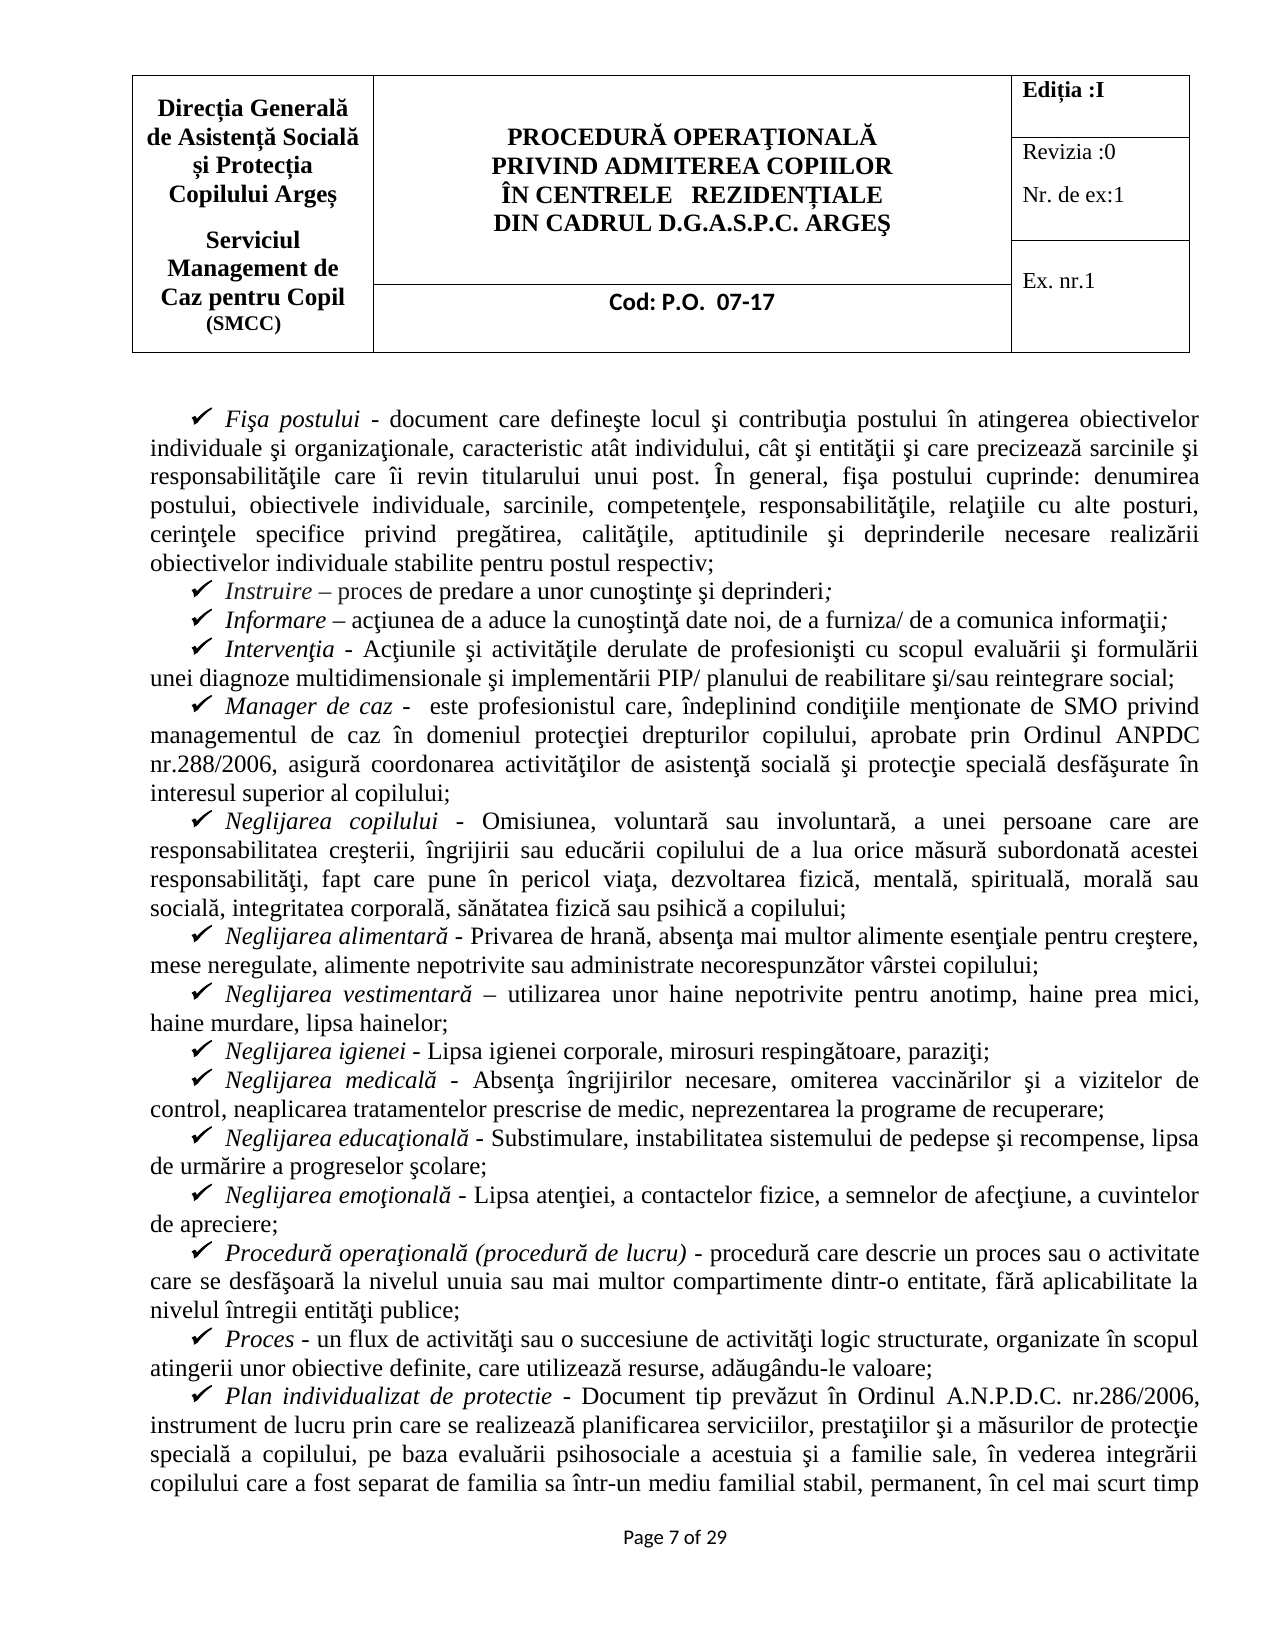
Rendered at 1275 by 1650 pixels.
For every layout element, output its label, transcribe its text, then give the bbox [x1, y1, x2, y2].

list Instruire – proces de predare a unor cunoştinţe şi deprinderi; [150, 576, 1200, 605]
list Procedură operaţională (procedură de lucru) - procedură care descrie un proces sau o activitate care se desfăşoară la nivelul unuia sau mai multor compartimente dintr-o entitate, fără aplicabilitate la nivelul întregii entităţi publice; [150, 1238, 1200, 1324]
list Fişa postului - document care defineşte locul şi contribuţia postului în atingerea obiectivelor individuale şi organizaţionale, caracteristic atât individului, cât şi entităţii şi care precizează sarcinile şi responsabilităţile care îi revin titularului unui post. În general, fişa postului cuprinde: denumirea postului, obiectivele individuale, sarcinile, competenţele, responsabilităţile, relaţiile cu alte posturi, cerinţele specifice privind pregătirea, calităţile, aptitudinile şi deprinderile necesare realizării obiectivelor individuale stabilite pentru postul respectiv; [150, 404, 1200, 576]
list Neglijarea emoţională - Lipsa atenţiei, a contactelor fizice, a semnelor de afecţiune, a cuvintelor de apreciere; [150, 1180, 1200, 1238]
list Neglijarea educaţională - Substimulare, instabilitatea sistemului de pedepse şi recompense, lipsa de urmărire a progreselor şcolare; [150, 1123, 1200, 1180]
list Neglijarea copilului - Omisiunea, voluntară sau involuntară, a unei persoane care are responsabilitatea creşterii, îngrijirii sau educării copilului de a lua orice măsură subordonată acestei responsabilităţi, fapt care pune în pericol viaţa, dezvoltarea fizică, mentală, spirituală, morală sau socială, integritatea corporală, sănătatea fizică sau psihică a copilului; [150, 806, 1200, 921]
list Neglijarea igienei - Lipsa igienei corporale, mirosuri respingătoare, paraziţi; [150, 1036, 1200, 1065]
list Proces - un flux de activităţi sau o succesiune de activităţi logic structurate, organizate în scopul atingerii unor obiective definite, care utilizează resurse, adăugându-le valoare; [150, 1324, 1200, 1381]
list Neglijarea alimentară - Privarea de hrană, absenţa mai multor alimente esenţiale pentru creştere, mese neregulate, alimente nepotrivite sau administrate necorespunzător vârstei copilului; [150, 921, 1200, 979]
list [150, 1381, 1200, 1496]
list Neglijarea medicală - Absenţa îngrijirilor necesare, omiterea vaccinărilor şi a vizitelor de control, neaplicarea tratamentelor prescrise de medic, neprezentarea la programe de recuperare; [150, 1065, 1200, 1123]
list Intervenţia - Acţiunile şi activităţile derulate de profesionişti cu scopul evaluării şi formulării unei diagnoze multidimensionale şi implementării PIP/ planului de reabilitare şi/sau reintegrare social; [150, 634, 1200, 691]
list Neglijarea vestimentară – utilizarea unor haine nepotrivite pentru anotimp, haine prea mici, haine murdare, lipsa hainelor; [150, 979, 1200, 1036]
list Informare – acţiunea de a aduce la cunoştinţă date noi, de a furniza/ de a comunica informaţii; [150, 605, 1200, 634]
list Manager de caz - este profesionistul care, îndeplinind condiţiile menţionate de SMO privind managementul de caz în domeniul protecţiei drepturilor copilului, aprobate prin Ordinul ANPDC nr.288/2006, asigură coordonarea activităţilor de asistenţă socială şi protecţie specială desfăşurate în interesul superior al copilului; [150, 691, 1200, 806]
